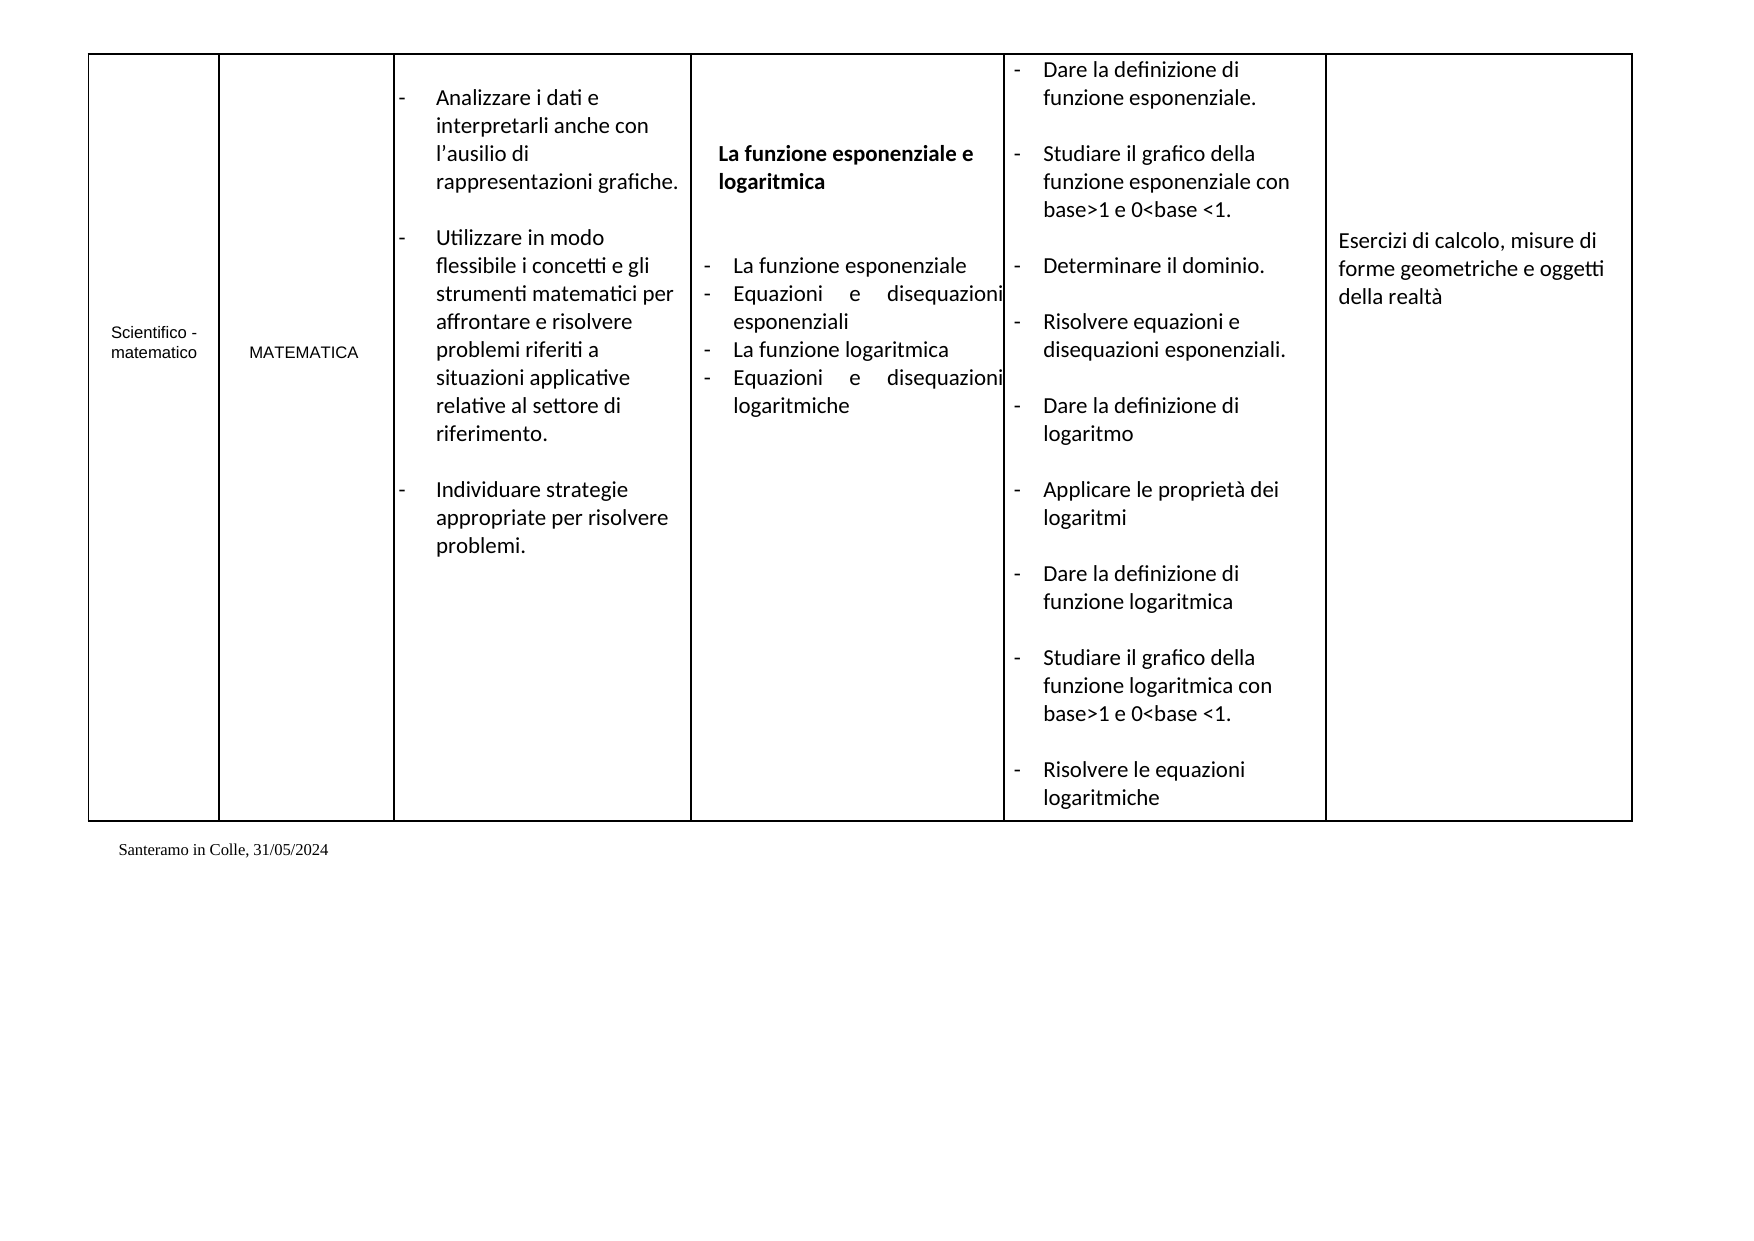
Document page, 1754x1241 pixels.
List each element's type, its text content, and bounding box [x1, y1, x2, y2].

table_cell MATEMATICA [220, 55, 393, 820]
table_cell La funzione esponenziale e logaritmica La funzione esponenziale Equazioni e disequazioni esponenziali La funzione logaritmica Equazioni e disequazioni logaritmiche [692, 55, 1003, 820]
table_cell Esercizi di calcolo, misure di forme geometriche e oggetti della realtà [1327, 55, 1631, 820]
table_cell Scientifico -matematico [89, 55, 218, 820]
text Santeramo in Colle, 31/05/2024 [118, 841, 1665, 859]
table_cell Analizzare i dati e interpretarli anche con l’ausilio di rappresentazioni grafiche. Utilizzare in modo flessibile i concetti e gli strumenti matematici per affrontare e risolvere problemi riferiti a situazioni applicative relative al settore di riferimento. Individuare strategie appropriate per risolvere problemi. [395, 55, 690, 820]
table_cell Dare la definizione di funzione esponenziale. Studiare il grafico della funzione esponenziale con base>1 e 0<base <1. Determinare il dominio. Risolvere equazioni e disequazioni esponenziali. Dare la definizione di logaritmo Applicare le proprietà dei logaritmi Dare la definizione di funzione logaritmica Studiare il grafico della funzione logaritmica con base>1 e 0<base <1. Risolvere le equazioni logaritmiche [1005, 55, 1325, 820]
